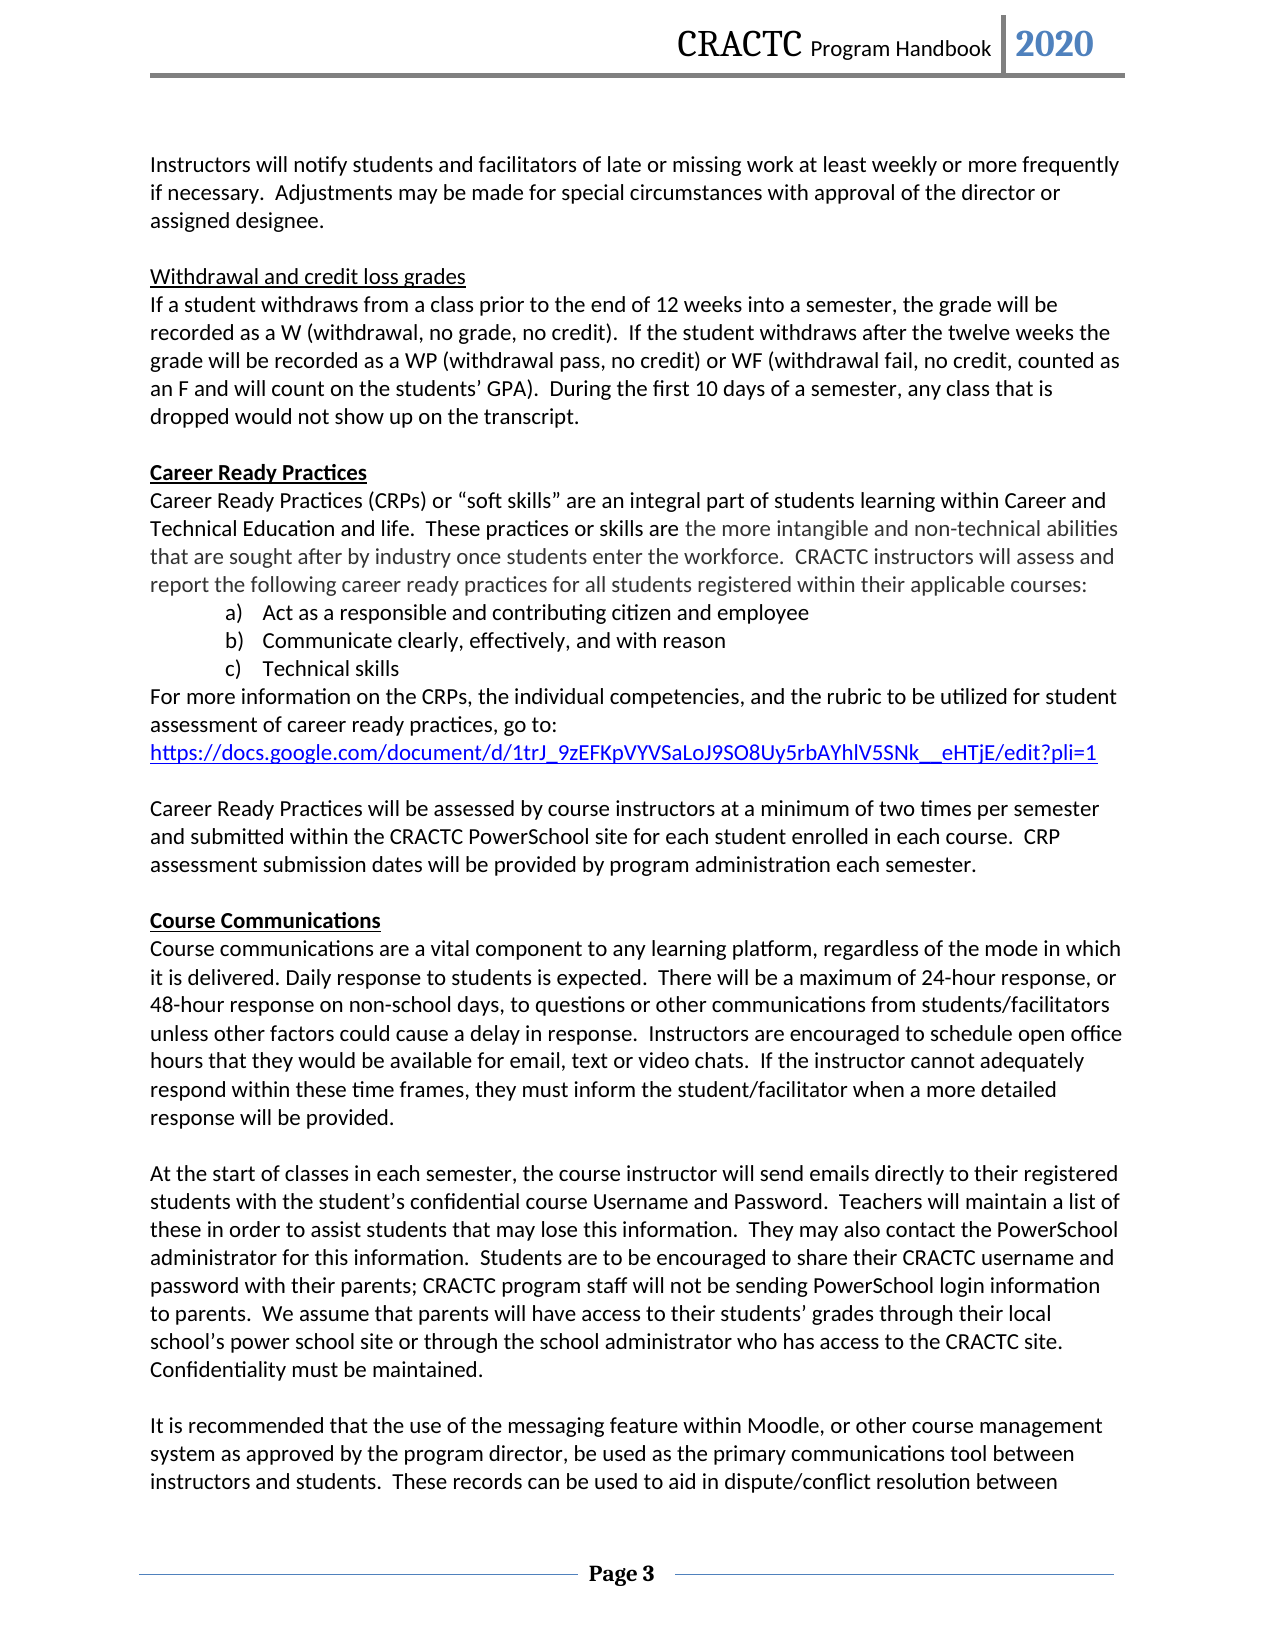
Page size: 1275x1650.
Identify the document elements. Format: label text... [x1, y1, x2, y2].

text Career Ready Practices (CRPs) or “soft skills” are an integral part of students learning within Career and Technical Education and life. These practices or skills are the more intangible and non-technical abilities that are sought after by industry once students enter the workforce. CRACTC instructors will assess and report the following career ready practices for all students registered within their applicable courses: [150, 486, 1125, 598]
list Communicate clearly, effectively, and with reason [225, 626, 1125, 654]
text Course communications are a vital component to any learning platform, regardless of the mode in which it is delivered. Daily response to students is expected. There will be a maximum of 24-hour response, or 48-hour response on non-school days, to questions or other communications from students/facilitators unless other factors could cause a delay in response. Instructors are encouraged to schedule open office hours that they would be available for email, text or video chats. If the instructor cannot adequately respond within these time frames, they must inform the student/facilitator when a more detailed response will be provided. [150, 934, 1125, 1131]
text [150, 1411, 1125, 1495]
text Career Ready Practices [150, 458, 1125, 486]
text For more information on the CRPs, the individual competencies, and the rubric to be utilized for student assessment of career ready practices, go to: https://docs.google.com/document/d/1trJ_9zEFKpVYVSaLoJ9SO8Uy5rbAYhlV5SNk__eHTjE/edit?pli=1 [150, 682, 1125, 766]
list Act as a responsible and contributing citizen and employee [225, 598, 1125, 626]
text Course Communications [150, 907, 1125, 934]
text Career Ready Practices will be assessed by course instructors at a minimum of two times per semester and submitted within the CRACTC PowerSchool site for each student enrolled in each course. CRP assessment submission dates will be provided by program administration each semester. [150, 794, 1125, 878]
text If a student withdraws from a class prior to the end of 12 weeks into a semester, the grade will be recorded as a W (withdrawal, no grade, no credit). If the student withdraws after the twelve weeks the grade will be recorded as a WP (withdrawal pass, no credit) or WF (withdrawal fail, no credit, counted as an F and will count on the students’ GPA). During the first 10 days of a semester, any class that is dropped would not show up on the transcript. [150, 290, 1125, 430]
text Withdrawal and credit loss grades [150, 262, 1125, 290]
text Instructors will notify students and facilitators of late or missing work at least weekly or more frequently if necessary. Adjustments may be made for special circumstances with approval of the director or assigned designee. [150, 150, 1125, 234]
list Technical skills [225, 654, 1125, 682]
text At the start of classes in each semester, the course instructor will send emails directly to their registered students with the student’s confidential course Username and Password. Teachers will maintain a list of these in order to assist students that may lose this information. They may also contact the PowerSchool administrator for this information. Students are to be encouraged to share their CRACTC username and password with their parents; CRACTC program staff will not be sending PowerSchool login information to parents. We assume that parents will have access to their students’ grades through their local school’s power school site or through the school administrator who has access to the CRACTC site. Confidentiality must be maintained. [150, 1159, 1125, 1383]
